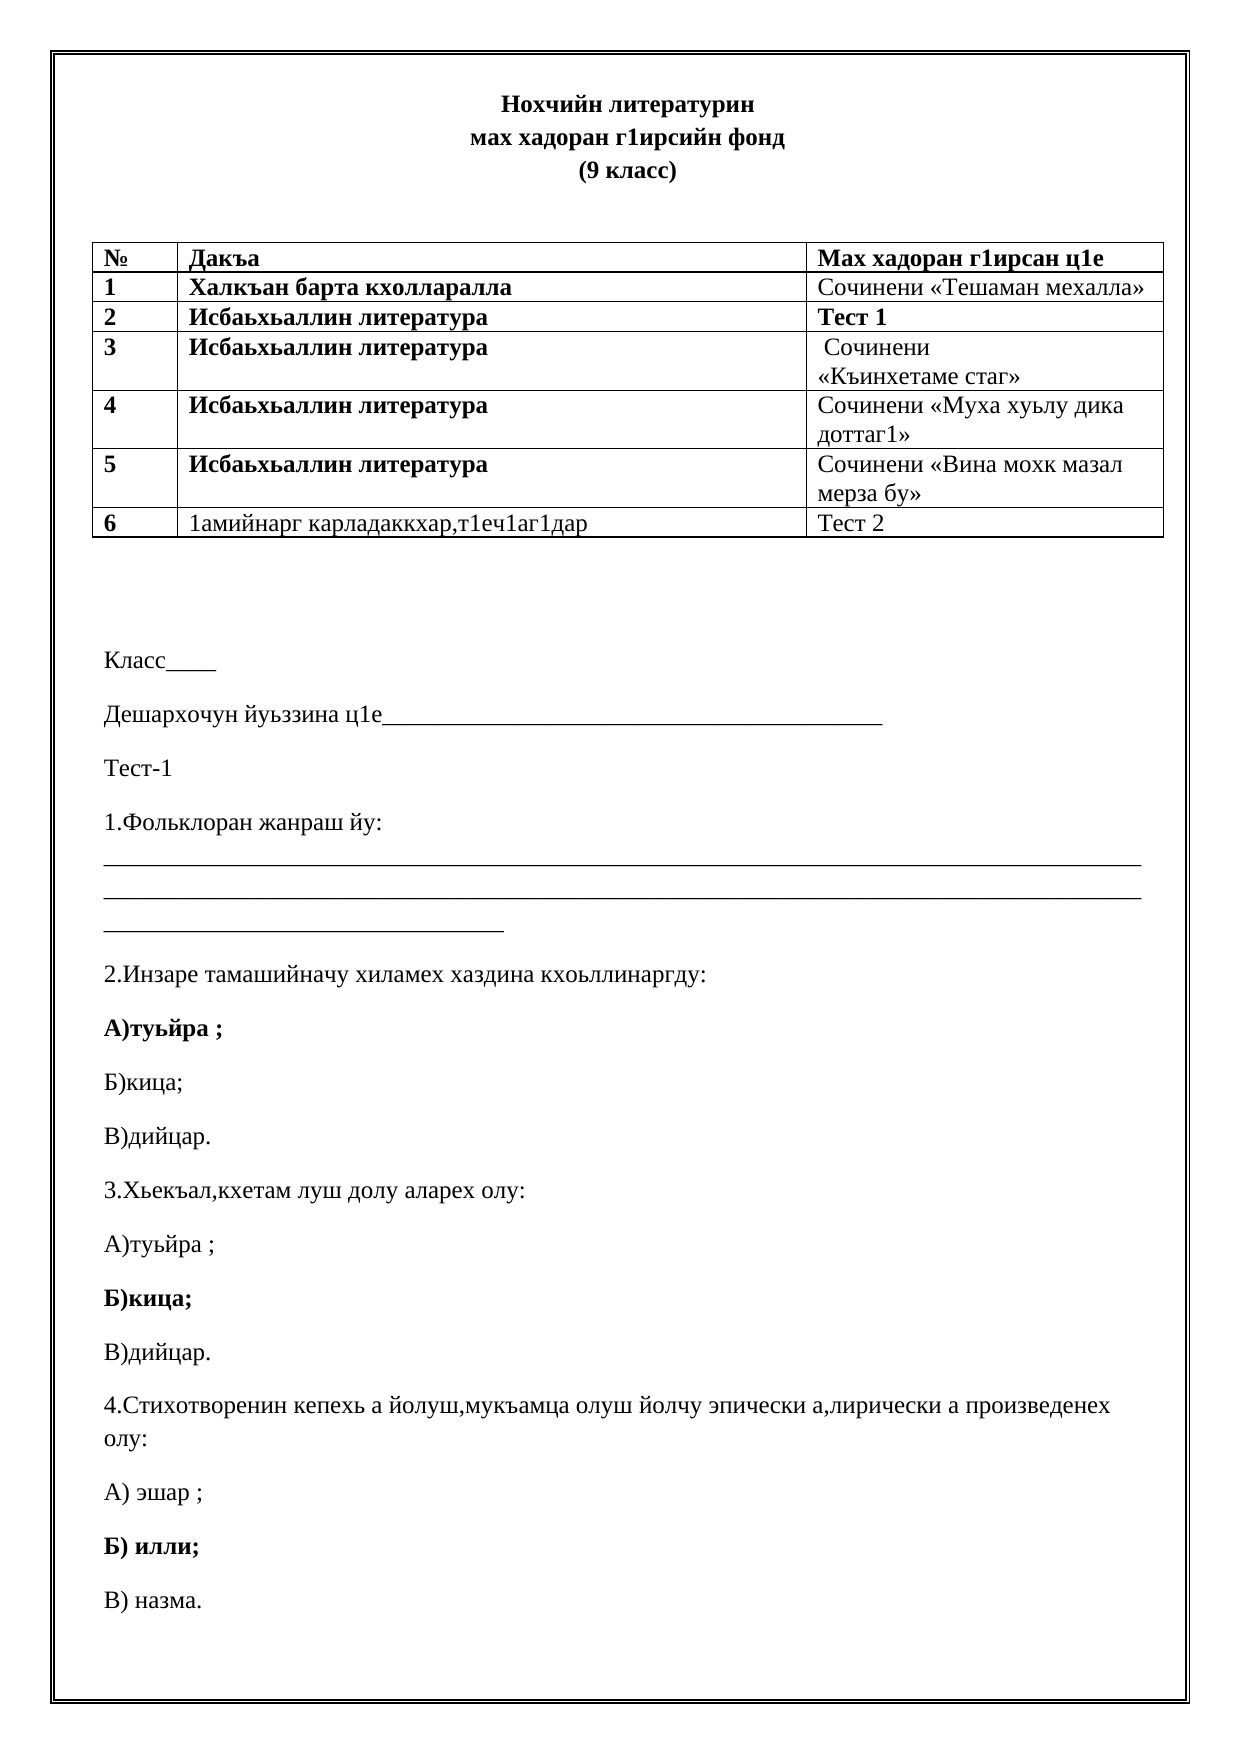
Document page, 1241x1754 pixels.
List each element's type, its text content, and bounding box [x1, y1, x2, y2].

text Дешархочун йуьззина ц1е________________________________________ [103, 699, 1152, 728]
table_cell 1амийнарг карладаккхар,т1еч1аг1дар [178, 508, 806, 536]
table_header № [93, 243, 177, 271]
table_cell 6 [93, 508, 177, 536]
text Б)кица; [103, 1067, 1152, 1096]
table_cell 4 [93, 391, 177, 448]
table_cell 2 [93, 302, 177, 331]
text А) эшар ; [103, 1477, 1152, 1506]
text 2.Инзаре тамашийначу хиламех хаздина кхоьллинаргду: [103, 959, 1152, 988]
text Б) илли; [103, 1531, 1152, 1560]
table_cell Сочинени «Къинхетаме стаг» [807, 332, 1163, 389]
table_header Дакъа [178, 243, 806, 271]
text Нохчийн литературин [103, 89, 1152, 117]
table_cell Сочинени «Муха хуьлу дика доттаг1» [807, 391, 1163, 448]
text А)туьйра ; [103, 1229, 1152, 1258]
table_cell Тест 2 [807, 508, 1163, 536]
table_header Мах хадоран г1ирсан ц1е [807, 243, 1163, 271]
table_cell Исбаьхьаллин литература [178, 449, 806, 507]
table_cell 1 [93, 273, 177, 301]
text В) назма. [103, 1585, 1152, 1614]
table_cell 3 [93, 332, 177, 389]
table_cell Исбаьхьаллин литература [178, 332, 806, 389]
text Класс____ [103, 645, 1152, 674]
text мах хадоран г1ирсийн фонд [103, 122, 1152, 150]
text 4.Стихотворенин кепехь а йолуш,мукъамца олуш йолчу эпически а,лирически а произведенех олу: [103, 1390, 1152, 1452]
text А)туьйра ; [103, 1013, 1152, 1042]
text В)дийцар. [103, 1337, 1152, 1365]
table_cell Халкъан барта кхолларалла [178, 273, 806, 301]
text 1.Фольклоран жанраш йу: ______________________________________________________________________________________________________________________________________________________________________________________________________ [103, 807, 1152, 934]
text 3.Хьекъал,кхетам луш долу аларех олу: [103, 1175, 1152, 1204]
table_cell Сочинени «Тешаман мехалла» [807, 273, 1163, 301]
text Тест-1 [103, 753, 1152, 782]
table_cell 5 [93, 449, 177, 507]
text (9 класс) [103, 155, 1152, 183]
table_cell Сочинени «Вина мохк мазал мерза бу» [807, 449, 1163, 507]
table_cell Исбаьхьаллин литература [178, 302, 806, 331]
table_cell Исбаьхьаллин литература [178, 391, 806, 448]
text Б)кица; [103, 1283, 1152, 1311]
table_cell Тест 1 [807, 302, 1163, 331]
text В)дийцар. [103, 1121, 1152, 1150]
